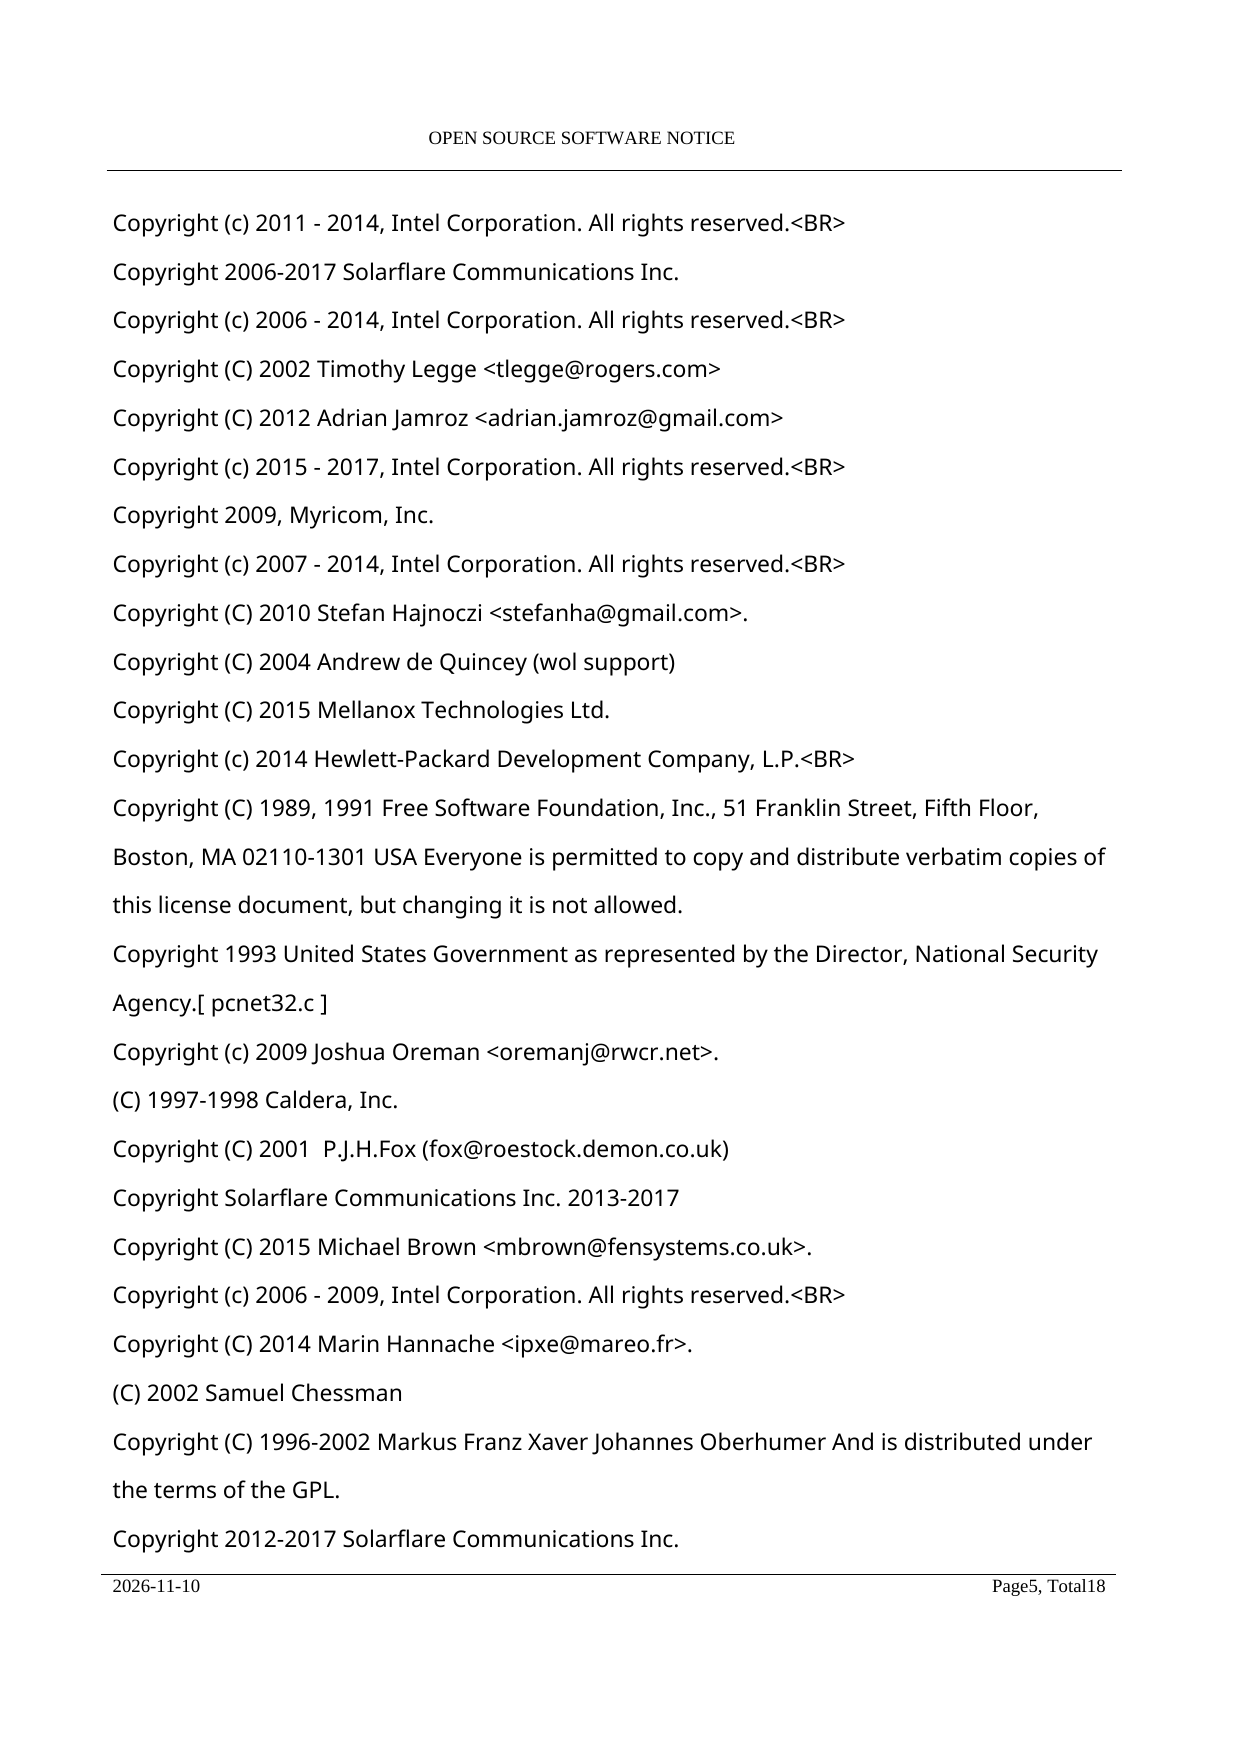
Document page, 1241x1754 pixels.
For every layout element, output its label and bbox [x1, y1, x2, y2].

text [112, 206, 1128, 1555]
